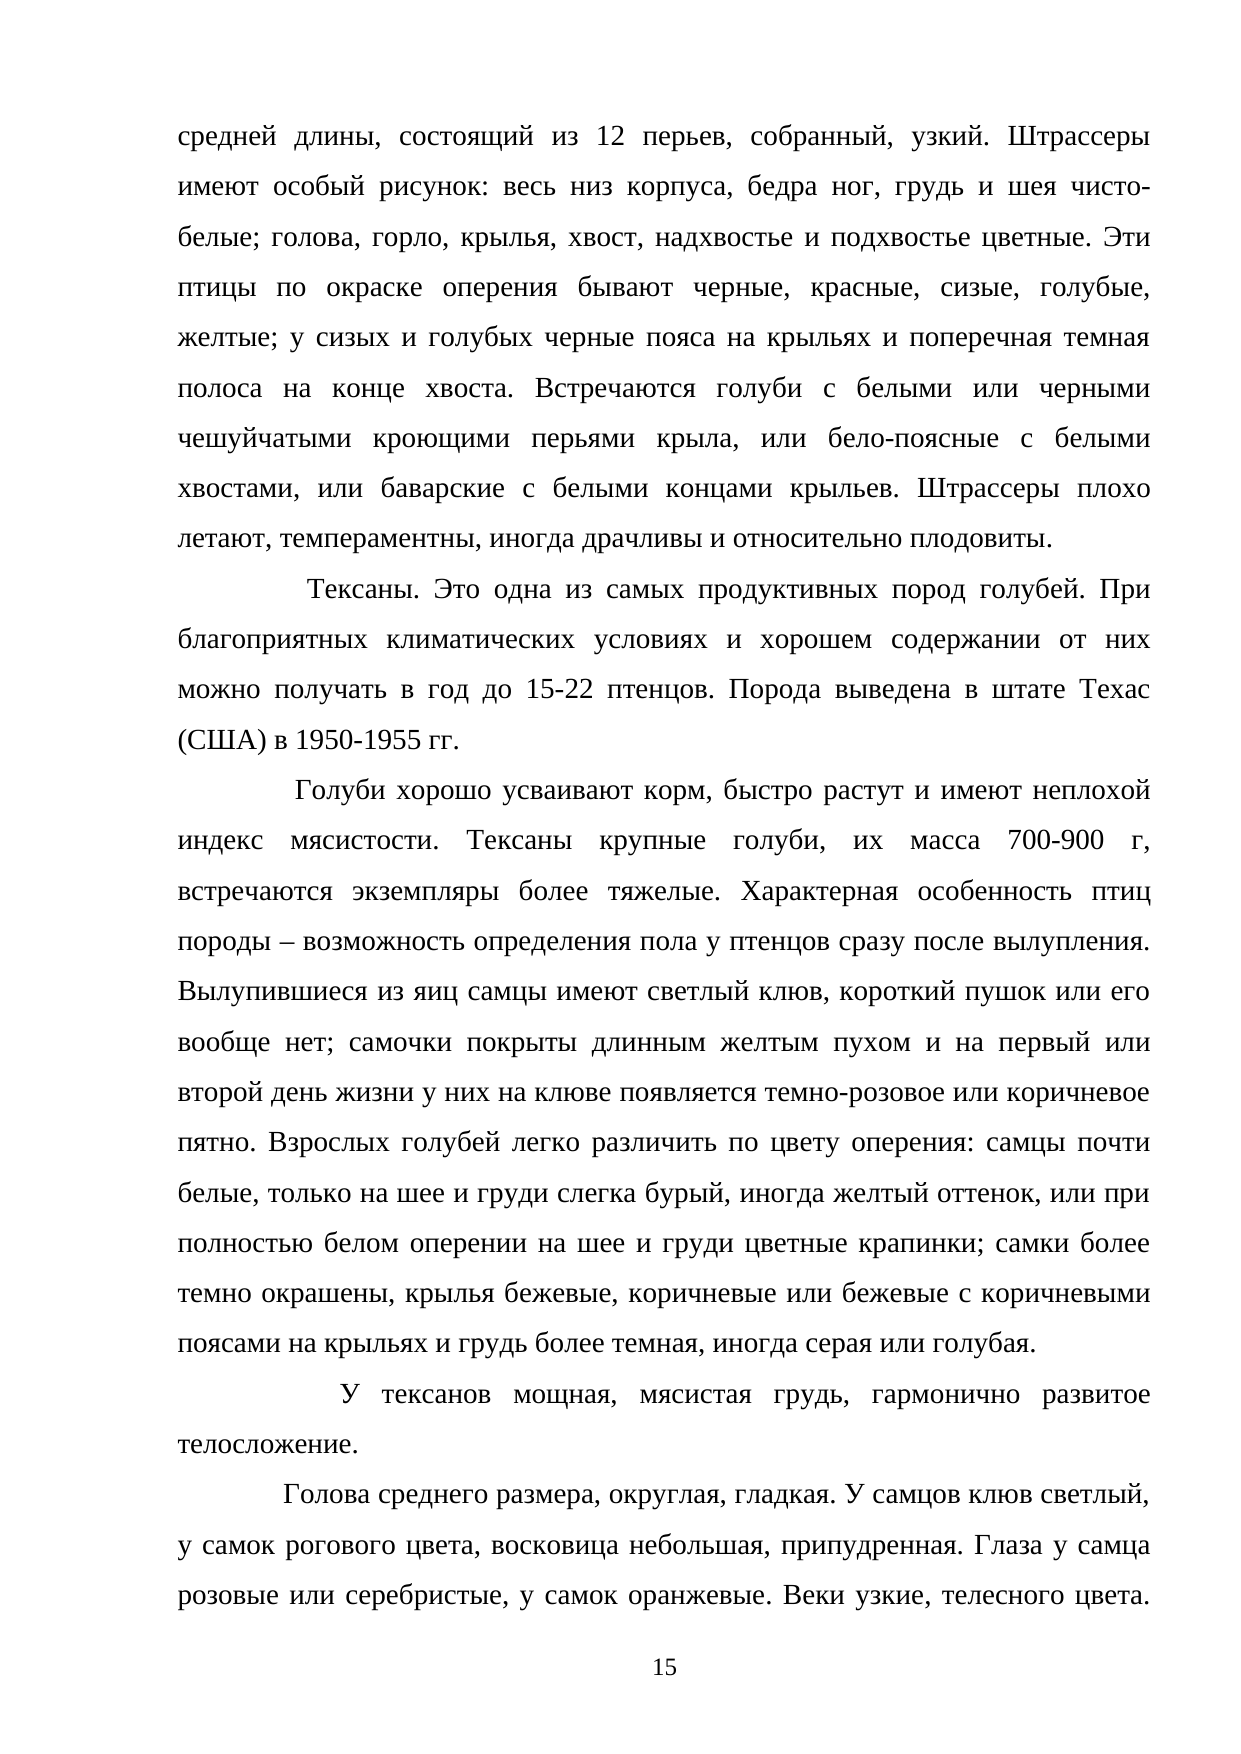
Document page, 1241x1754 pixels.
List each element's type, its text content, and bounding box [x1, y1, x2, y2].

text Голуби хорошо усваивают корм, быстро растут и имеют неплохой индекс мясистости. Тексаны крупные голуби, их масса 700-, встречаются экземпляры более тяжелые. Характерная особенность птиц породы – возможность определения пола у птенцов сразу после вылупления. Вылупившиеся из яиц самцы имеют светлый клюв, короткий пушок или его вообще нет; самочки покрыты длинным желтым пухом и на первый или второй день жизни у них на клюве появляется темно-розовое или коричневое пятно. Взрослых голубей легко различить по цвету оперения: самцы почти белые, только на шее и груди слегка бурый, иногда желтый оттенок, или при полностью белом оперении на шее и груди цветные крапинки; самки более темно окрашены, крылья бежевые, коричневые или бежевые с коричневыми поясами на крыльях и грудь более темная, иногда серая или голубая. [177, 772, 1152, 1359]
text У тексанов мощная, мясистая грудь, гармонично развитое телосложение. [177, 1376, 1152, 1460]
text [177, 1477, 1152, 1611]
text Тексаны. Это одна из самых продуктивных пород голубей. При благоприятных климатических условиях и хорошем содержании от них можно получать в год до 15-22 птенцов. Порода выведена в штате Техас (США) в 1950-1955 гг. [177, 571, 1152, 755]
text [177, 118, 1152, 554]
